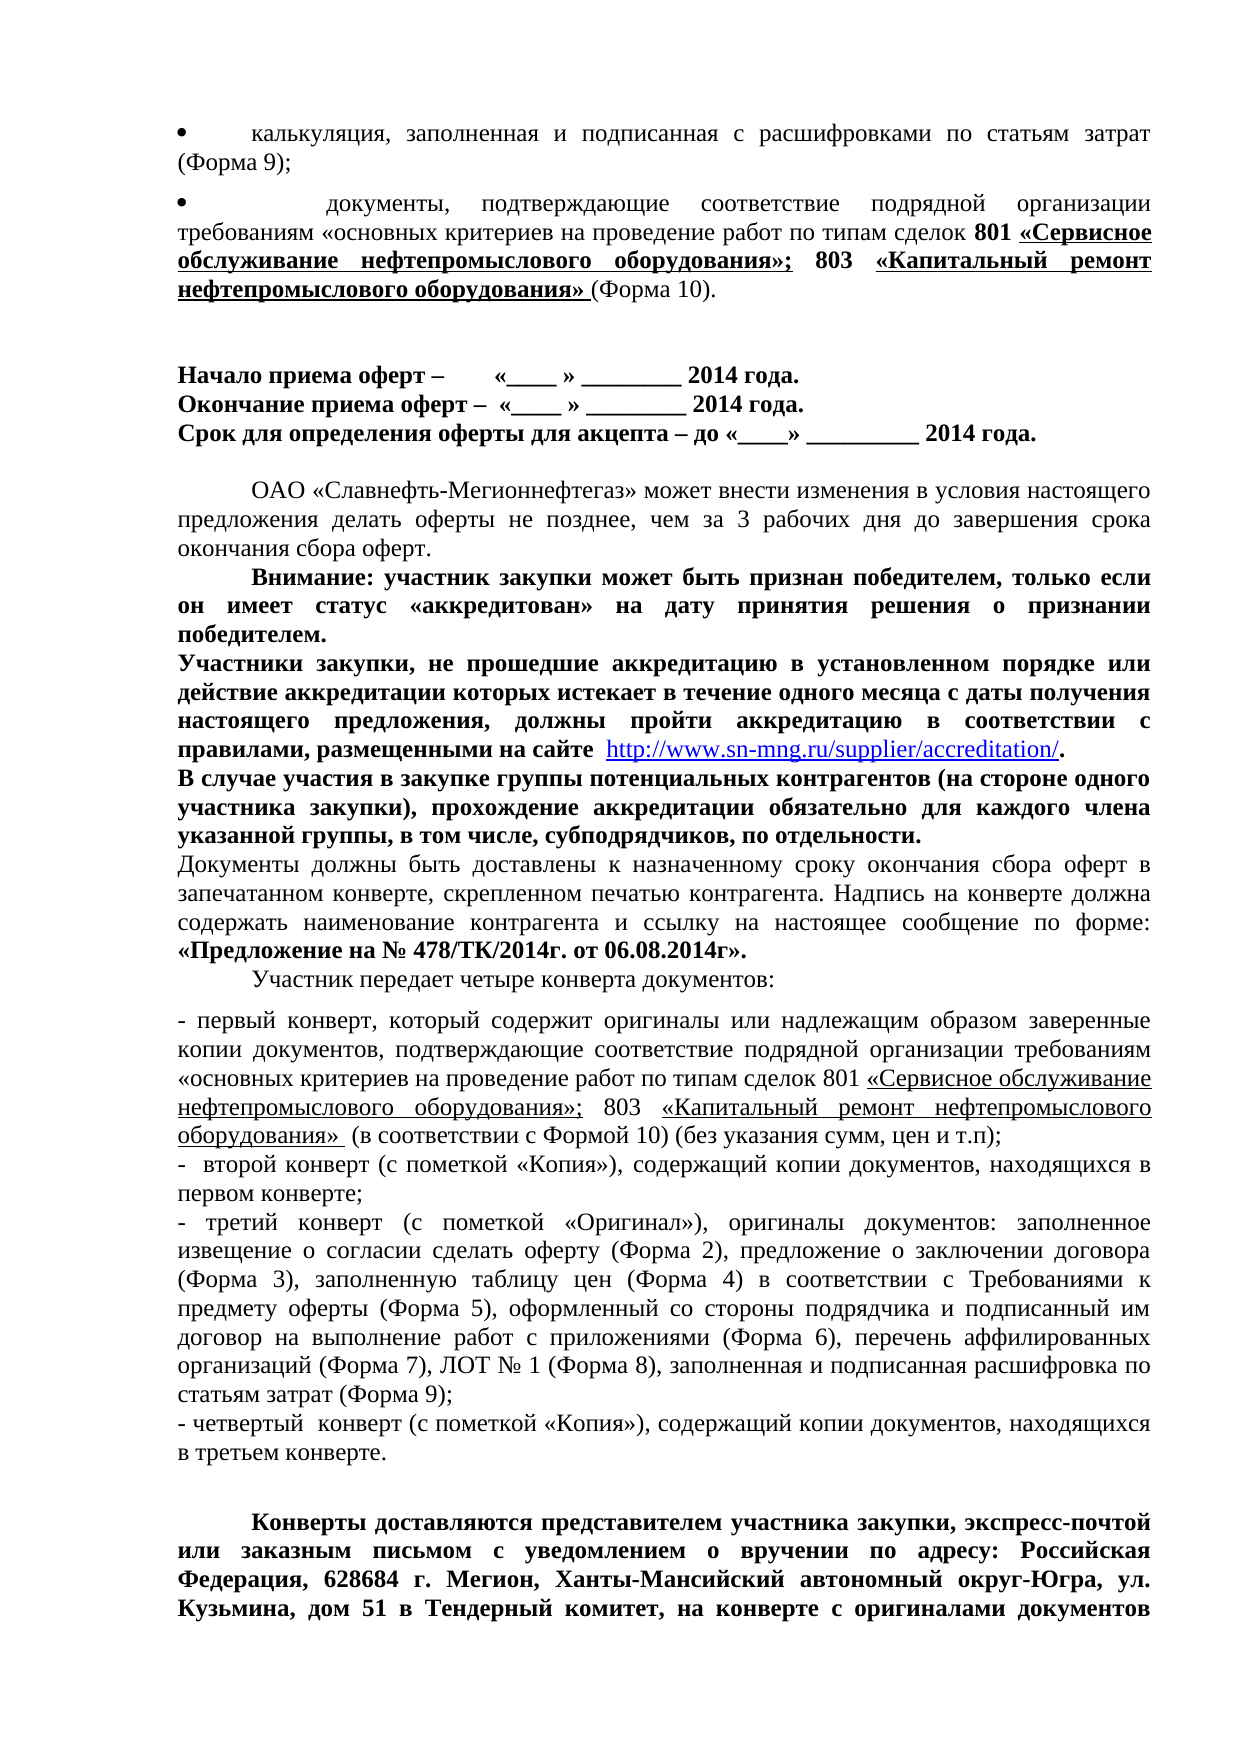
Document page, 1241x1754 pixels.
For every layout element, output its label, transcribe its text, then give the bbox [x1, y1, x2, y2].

text Участники закупки, не прошедшие аккредитацию в установленном порядке или действие аккредитации которых истекает в течение одного месяца с даты получения настоящего предложения, должны пройти аккредитацию в соответствии с правилами, размещенными на сайте http://www.sn-mng.ru/supplier/accreditation/. [177, 648, 1152, 763]
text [177, 1507, 1152, 1622]
text Внимание: участник закупки может быть признан победителем, только если он имеет статус «аккредитован» на дату принятия решения о признании победителем. [177, 562, 1152, 648]
list документы, подтверждающие соответствие подрядной организации требованиям «основных критериев на проведение работ по типам сделок 801 «Сервисное обслуживание нефтепромыслового оборудования»; 803 «Капитальный ремонт нефтепромыслового оборудования» (Форма 10). [177, 188, 1152, 303]
text Срок для определения оферты для акцепта – до «____» _________ 2014 года. [177, 418, 1152, 447]
text Участник передает четыре конверта документов: [177, 964, 1152, 993]
text - четвертый конверт (с пометкой «Копия»), содержащий копии документов, находящихся в третьем конверте. [177, 1408, 1152, 1466]
text - первый конверт, который содержит оригиналы или надлежащим образом заверенные копии документов, подтверждающие соответствие подрядной организации требованиям «основных критериев на проведение работ по типам сделок 801 «Сервисное обслуживание нефтепромыслового оборудования»; 803 «Капитальный ремонт нефтепромыслового оборудования» (в соответствии с Формой 10) (без указания сумм, цен и т.п); [177, 1006, 1152, 1149]
text ОАО «Славнефть-Мегионнефтегаз» может внести изменения в условия настоящего предложения делать оферты не позднее, чем за 3 рабочих дня до завершения срока окончания сбора оферт. [177, 476, 1152, 562]
text - третий конверт (с пометкой «Оригинал»), оригиналы документов: заполненное извещение о согласии сделать оферту (Форма 2), предложение о заключении договора (Форма 3), заполненную таблицу цен (Форма 4) в соответствии с Требованиями к предмету оферты (Форма 5), оформленный со стороны подрядчика и подписанный им договор на выполнение работ с приложениями (Форма 6), перечень аффилированных организаций (Форма 7), ЛОТ № 1 (Форма 8), заполненная и подписанная расшифровка по статьям затрат (Форма 9); [177, 1207, 1152, 1408]
text Окончание приема оферт – «____ » ________ 2014 года. [177, 389, 1152, 418]
text Начало приема оферт – «____ » ________ 2014 года. [177, 361, 1152, 389]
list калькуляция, заполненная и подписанная с расшифровками по статьям затрат (Форма 9); [177, 118, 1152, 176]
text - второй конверт (с пометкой «Копия»), содержащий копии документов, находящихся в первом конверте; [177, 1149, 1152, 1207]
text В случае участия в закупке группы потенциальных контрагентов (на стороне одного участника закупки), прохождение аккредитации обязательно для каждого члена указанной группы, в том числе, субподрядчиков, по отдельности. [177, 763, 1152, 849]
text Документы должны быть доставлены к назначенному сроку окончания сбора оферт в запечатанном конверте, скрепленном печатью контрагента. Надпись на конверте должна содержать наименование контрагента и ссылку на настоящее сообщение по форме: «Предложение на № 478/ТК/2014г. от 06.08.2014г». [177, 849, 1152, 964]
